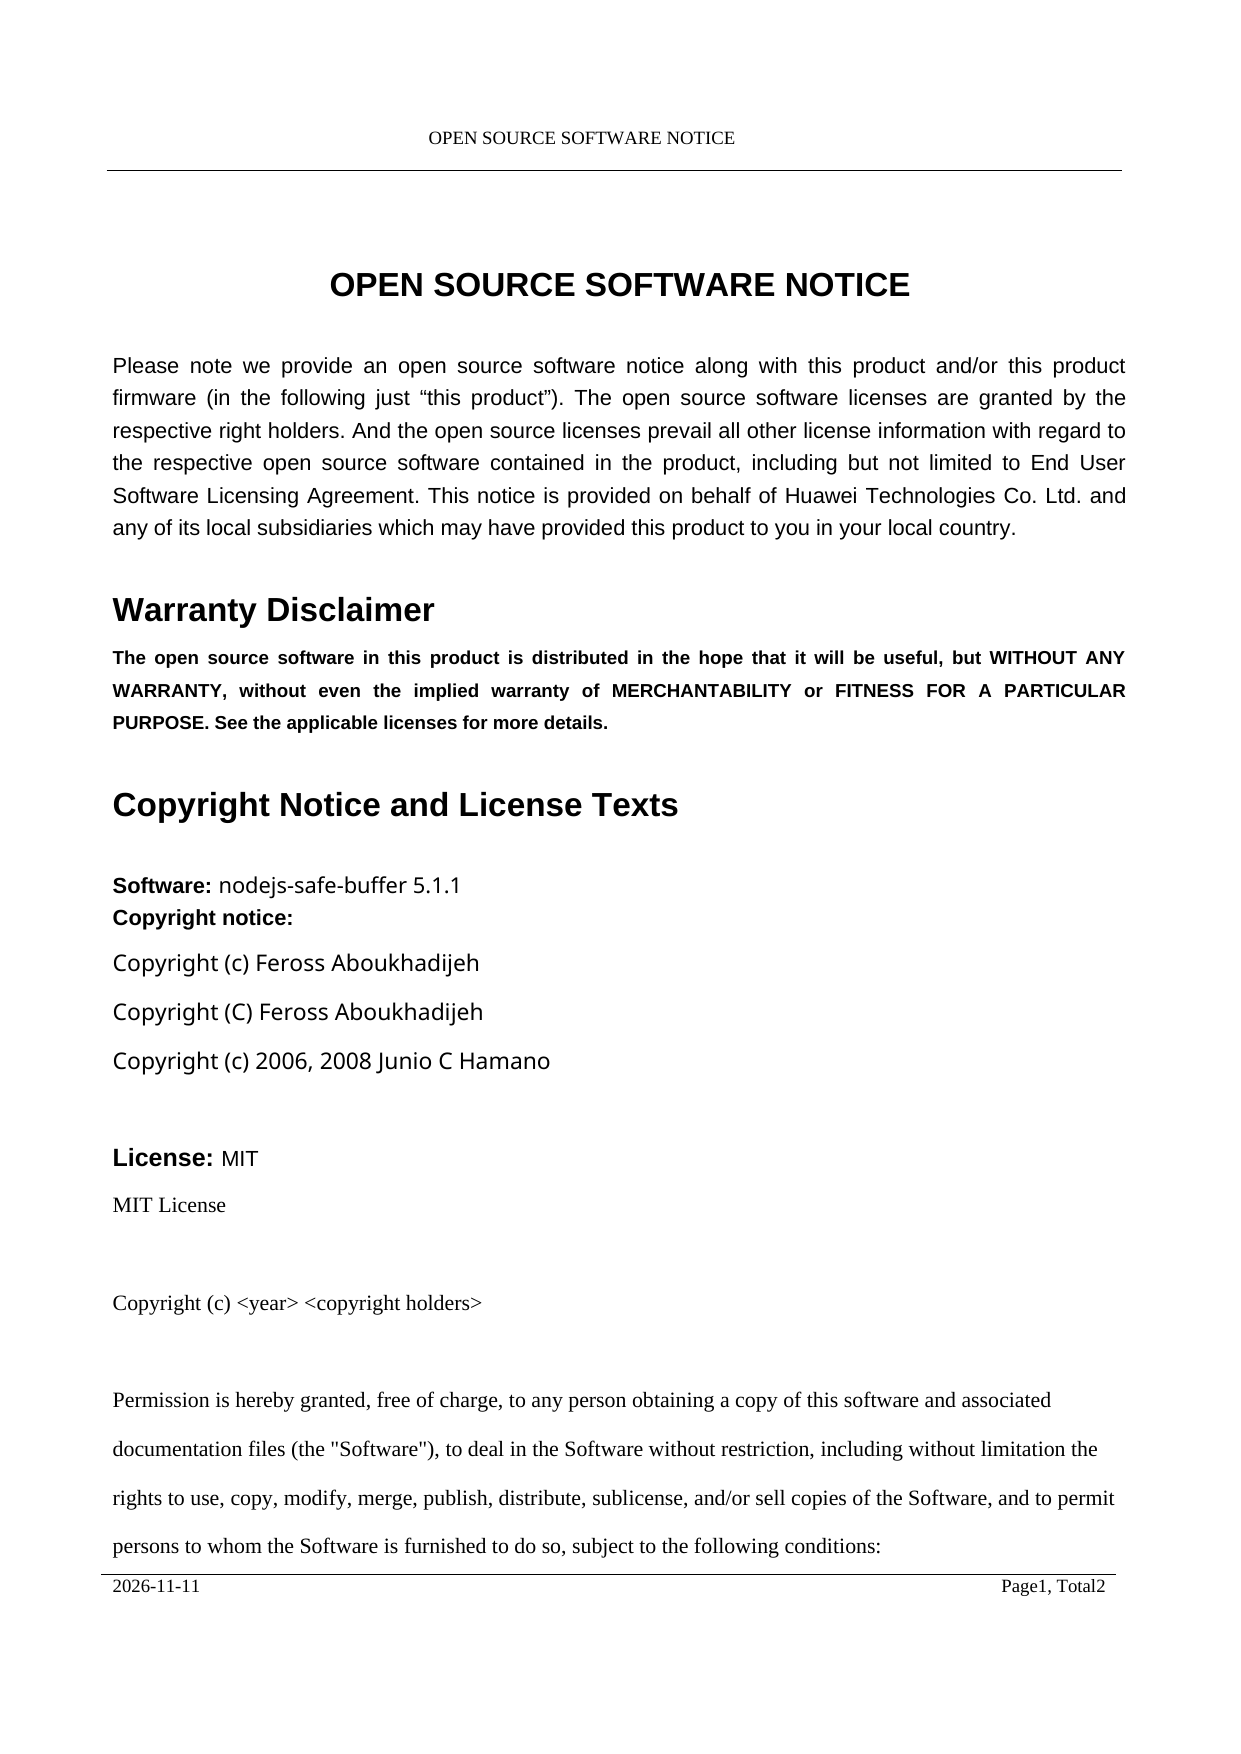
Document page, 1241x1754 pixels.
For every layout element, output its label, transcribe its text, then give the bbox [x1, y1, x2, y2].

text Copyright notice: [112, 901, 1128, 934]
text License: MIT [112, 1142, 1128, 1174]
text Copyright Notice and License Texts [112, 771, 1128, 836]
text OPEN SOURCE SOFTWARE NOTICE [112, 251, 1128, 316]
text Warranty Disclaimer [112, 576, 1128, 641]
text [112, 1188, 1128, 1562]
text The open source software in this product is distributed in the hope that it will be useful, but WITHOUT ANY WARRANTY, without even the implied warranty of MERCHANTABILITY or FITNESS FOR A PARTICULAR PURPOSE. See the applicable licenses for more details. [112, 641, 1128, 739]
text Please note we provide an open source software notice along with this product and/or this product firmware (in the following just “this product”). The open source software licenses are granted by the respective right holders. And the open source licenses prevail all other license information with regard to the respective open source software contained in the product, including but not limited to End User Software Licensing Agreement. This notice is provided on behalf of Huawei Technologies Co. Ltd. and any of its local subsidiaries which may have provided this product to you in your local country. [112, 349, 1128, 544]
text Software: nodejs-safe-buffer 5.1.1 [112, 869, 1128, 901]
text Copyright (c) Feross Aboukhadijeh Copyright (C) Feross Aboukhadijeh Copyright (c) 2006, 2008 Junio C Hamano [112, 947, 1128, 1125]
